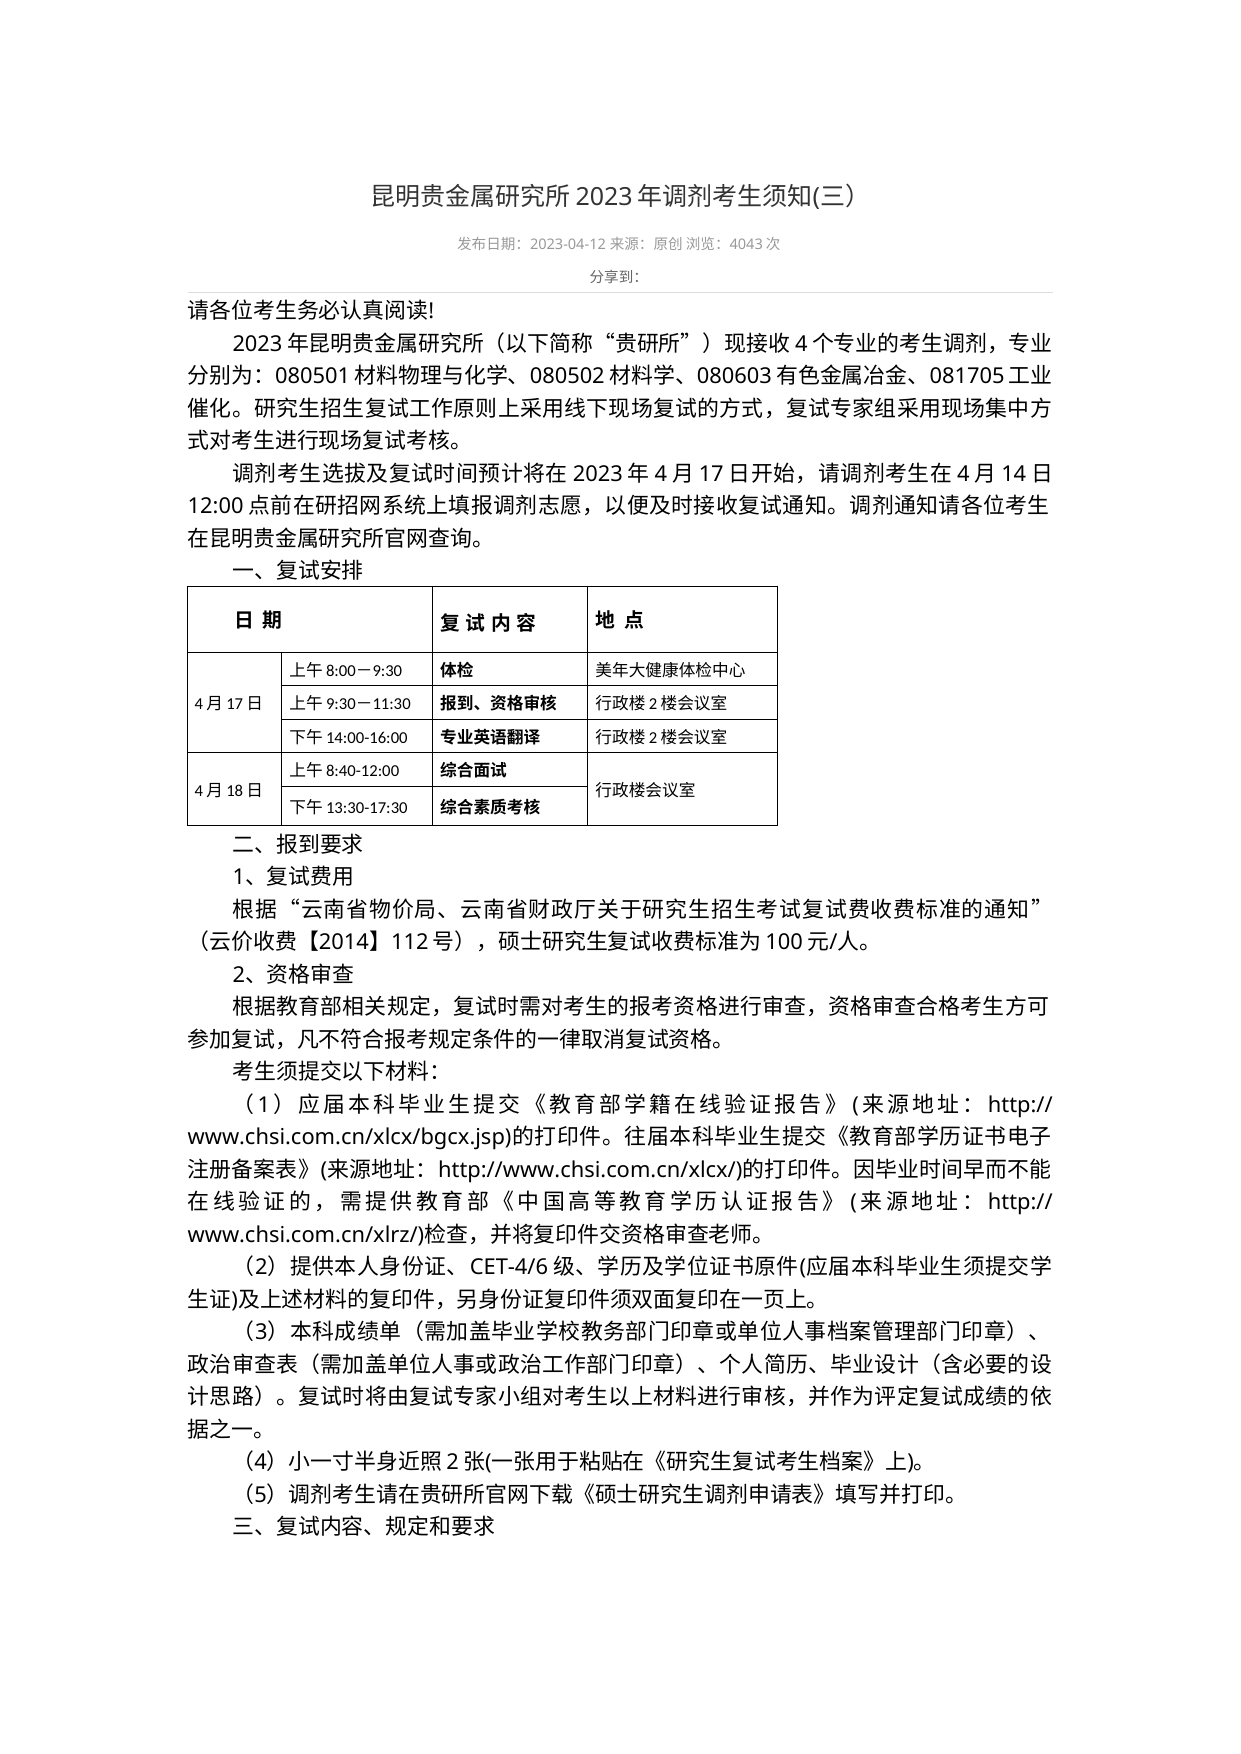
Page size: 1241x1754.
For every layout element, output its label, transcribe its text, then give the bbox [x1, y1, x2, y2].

text （4）小一寸半身近照2张(一张用于粘贴在《研究生复试考生档案》上)。 [187, 1444, 1053, 1476]
text （1）应届本科毕业生提交《教育部学籍在线验证报告》(来源地址：http://www.chsi.com.cn/xlcx/bgcx.jsp)的打印件。往届本科毕业生提交《教育部学历证书电子注册备案表》(来源地址：http://www.chsi.com.cn/xlcx/)的打印件。因毕业时间早而不能在线验证的，需提供教育部《中国高等教育学历认证报告》(来源地址：http://www.chsi.com.cn/xlrz/)检查，并将复印件交资格审查老师。 [187, 1086, 1053, 1249]
text （2）提供本人身份证、CET-4/6级、学历及学位证书原件(应届本科毕业生须提交学生证)及上述材料的复印件，另身份证复印件须双面复印在一页上。 [187, 1249, 1053, 1314]
text 调剂考生选拔及复试时间预计将在2023年4月17日开始，请调剂考生在4月14日12:00点前在研招网系统上填报调剂志愿，以便及时接收复试通知。调剂通知请各位考生在昆明贵金属研究所官网查询。 [187, 456, 1053, 553]
table_cell 下午13:30-17:30 [282, 787, 432, 825]
text （5）调剂考生请在贵研所官网下载《硕士研究生调剂申请表》填写并打印。 [187, 1476, 1053, 1509]
text 2、资格审查 [187, 956, 1053, 989]
table_cell 专业英语翻译 [433, 720, 587, 752]
text 考生须提交以下材料： [187, 1054, 1053, 1086]
table_cell 行政楼2楼会议室 [588, 686, 777, 719]
text 根据教育部相关规定，复试时需对考生的报考资格进行审查，资格审查合格考生方可参加复试，凡不符合报考规定条件的一律取消复试资格。 [187, 989, 1053, 1054]
text 三、复试内容、规定和要求 [187, 1509, 1053, 1541]
table_cell 上午9:30－11:30 [282, 686, 432, 719]
table_cell 体检 [433, 653, 587, 685]
table_cell 美年大健康体检中心 [588, 653, 777, 685]
table_cell 综合素质考核 [433, 787, 587, 825]
table_cell 下午14:00-16:00 [282, 720, 432, 752]
table_header 日 期 [188, 587, 432, 652]
text 2023年昆明贵金属研究所（以下简称“贵研所”）现接收4个专业的考生调剂，专业分别为：080501材料物理与化学、080502材料学、080603有色金属冶金、081705工业催化。研究生招生复试工作原则上采用线下现场复试的方式，复试专家组采用现场集中方式对考生进行现场复试考核。 [187, 326, 1053, 456]
table_cell 4月17日 [188, 653, 281, 752]
table_header 地 点 [588, 587, 777, 652]
text 昆明贵金属研究所2023年调剂考生须知(三） [187, 162, 1053, 227]
table_cell 综合面试 [433, 753, 587, 786]
table_cell 行政楼2楼会议室 [588, 720, 777, 752]
table_cell 报到、资格审核 [433, 686, 587, 719]
text （3）本科成绩单（需加盖毕业学校教务部门印章或单位人事档案管理部门印章）、政治审查表（需加盖单位人事或政治工作部门印章）、个人简历、毕业设计（含必要的设计思路）。复试时将由复试专家小组对考生以上材料进行审核，并作为评定复试成绩的依据之一。 [187, 1314, 1053, 1444]
text 一、复试安排 [187, 553, 1053, 586]
table_cell 上午8:40-12:00 [282, 753, 432, 786]
table_cell 行政楼会议室 [588, 753, 777, 825]
text 根据“云南省物价局、云南省财政厅关于研究生招生考试复试费收费标准的通知”（云价收费【2014】112号），硕士研究生复试收费标准为100元/人。 [187, 891, 1053, 956]
table_cell 上午8:00－9:30 [282, 653, 432, 685]
table_header 复 试 内 容 [433, 587, 587, 652]
text 请各位考生务必认真阅读! [187, 293, 1053, 326]
text 分享到： [187, 259, 1053, 293]
table_cell 4月18日 [188, 753, 281, 825]
text 发布日期：2023-04-12 来源：原创 浏览：4043次 [187, 227, 1053, 259]
text 1、复试费用 [187, 859, 1053, 891]
text 二、报到要求 [187, 826, 1053, 859]
